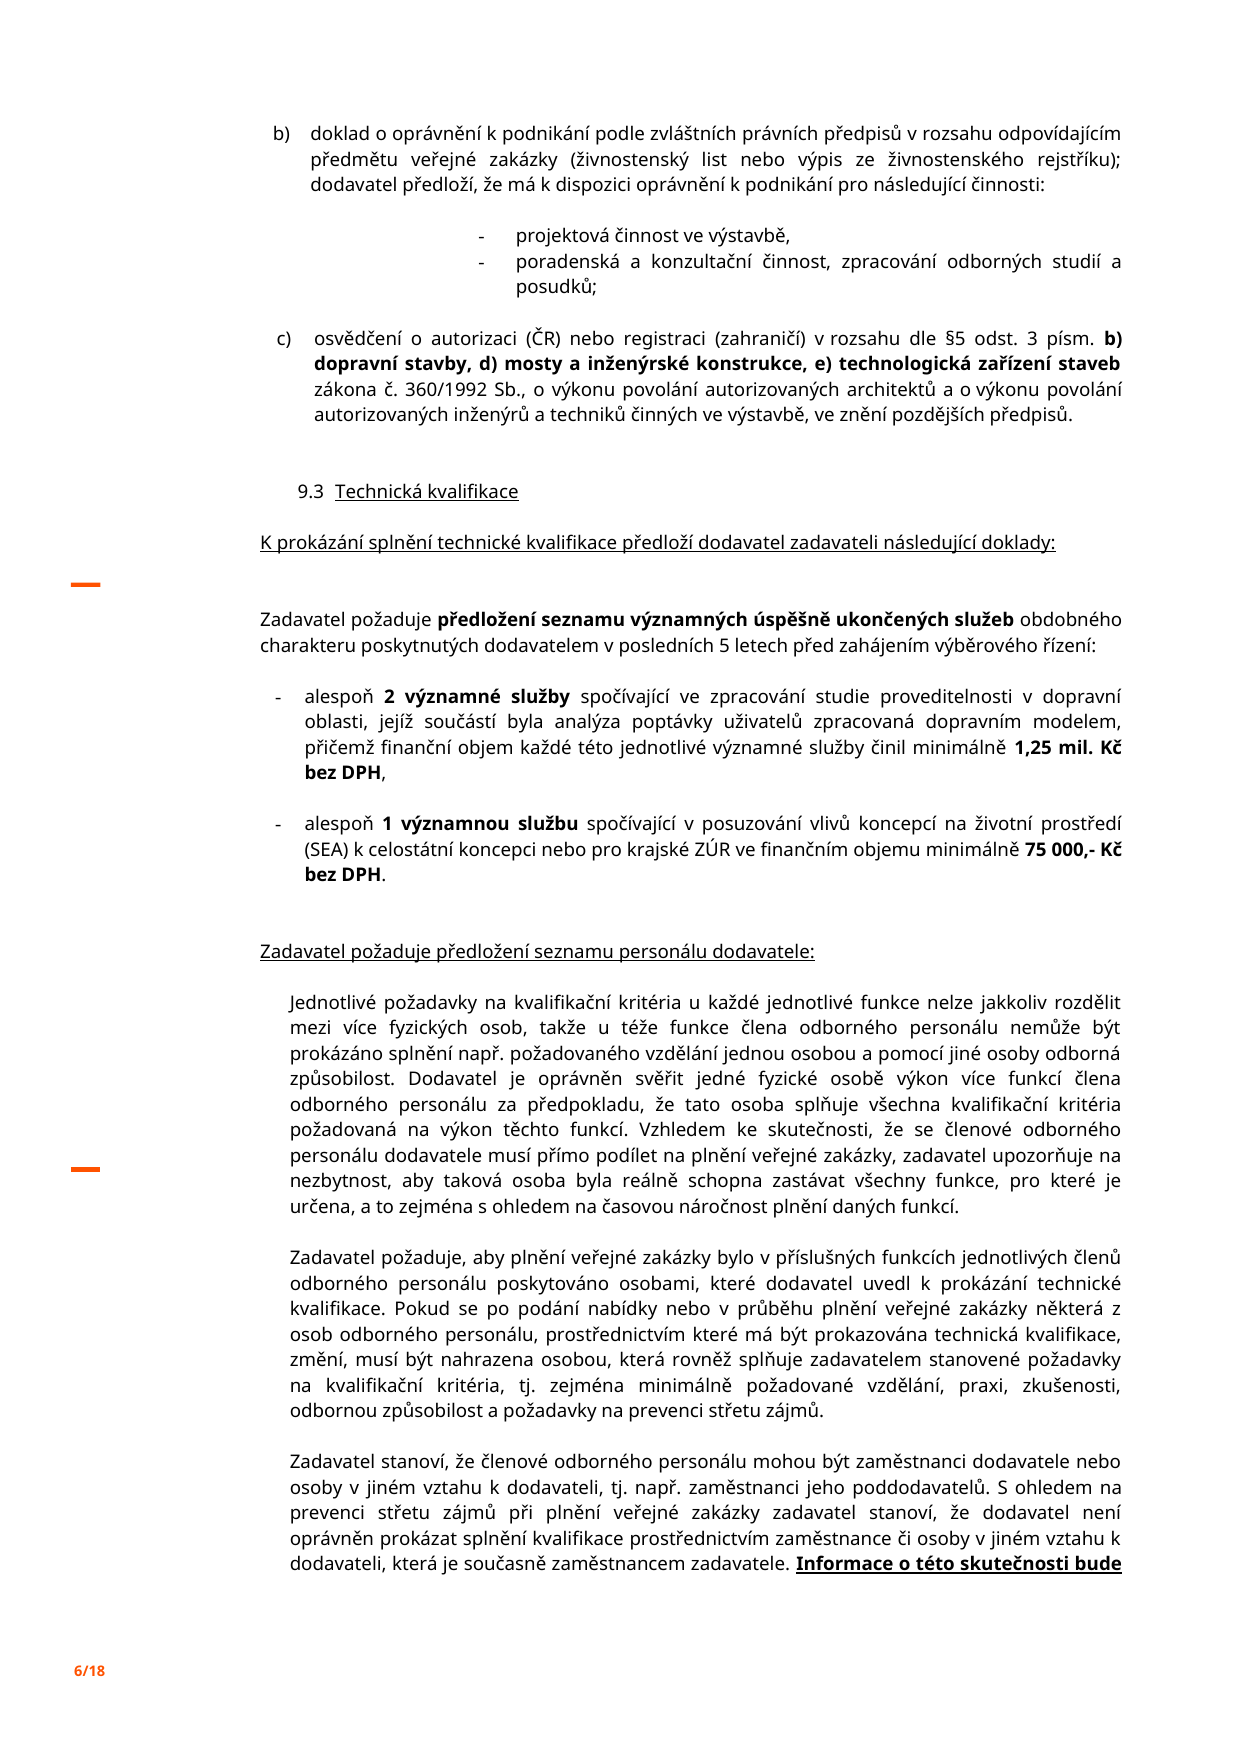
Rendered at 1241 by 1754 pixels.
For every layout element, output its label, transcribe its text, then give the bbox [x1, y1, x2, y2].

list Technická kvalifikace [297, 478, 1122, 503]
list osvědčení o autorizaci (ČR) nebo registraci (zahraničí) v rozsahu dle §5 odst. 3 písm. b) dopravní stavby, d) mosty a inženýrské konstrukce, e) technologická zařízení staveb zákona č. 360/1992 Sb., o výkonu povolání autorizovaných architektů a o výkonu povolání autorizovaných inženýrů a techniků činných ve výstavbě, ve znění pozdějších předpisů. [276, 325, 1122, 427]
list alespoň 2 významné služby spočívající ve zpracování studie proveditelnosti v dopravní oblasti, jejíž součástí byla analýza poptávky uživatelů zpracovaná dopravním modelem, přičemž finanční objem každé této jednotlivé významné služby činil minimálně 1,25 mil. Kč bez DPH, [275, 683, 1122, 785]
list alespoň 1 významnou službu spočívající v posuzování vlivů koncepcí na životní prostředí (SEA) k celostátní koncepci nebo pro krajské ZÚR ve finančním objemu minimálně 75 000,- Kč bez DPH. [275, 811, 1122, 887]
list poradenská a konzultační činnost, zpracování odborných studií a posudků; [478, 248, 1122, 299]
list Jednotlivé požadavky na kvalifikační kritéria u každé jednotlivé funkce nelze jakkoliv rozdělit mezi více fyzických osob, takže u téže funkce člena odborného personálu nemůže být prokázáno splnění např. požadovaného vzdělání jednou osobou a pomocí jiné osoby odborná způsobilost. Dodavatel je oprávněn svěřit jedné fyzické osobě výkon více funkcí člena odborného personálu za předpokladu, že tato osoba splňuje všechna kvalifikační kritéria požadovaná na výkon těchto funkcí. Vzhledem ke skutečnosti, že se členové odborného personálu dodavatele musí přímo podílet na plnění veřejné zakázky, zadavatel upozorňuje na nezbytnost, aby taková osoba byla reálně schopna zastávat všechny funkce, pro které je určena, a to zejména s ohledem na časovou náročnost plnění daných funkcí. [289, 989, 1122, 1219]
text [289, 1448, 1122, 1576]
text Zadavatel požaduje předložení seznamu významných úspěšně ukončených služeb obdobného charakteru poskytnutých dodavatelem v posledních 5 letech před zahájením výběrového řízení: [260, 606, 1122, 657]
text K prokázání splnění technické kvalifikace předloží dodavatel zadavateli následující doklady: [260, 529, 1122, 554]
list projektová činnost ve výstavbě, [478, 223, 1122, 248]
text Zadavatel požaduje předložení seznamu personálu dodavatele: [260, 938, 1122, 964]
list doklad o oprávnění k podnikání podle zvláštních právních předpisů v rozsahu odpovídajícím předmětu veřejné zakázky (živnostenský list nebo výpis ze živnostenského rejstříku); dodavatel předloží, že má k dispozici oprávnění k podnikání pro následující činnosti: [273, 121, 1122, 197]
text Zadavatel požaduje, aby plnění veřejné zakázky bylo v příslušných funkcích jednotlivých členů odborného personálu poskytováno osobami, které dodavatel uvedl k prokázání technické kvalifikace. Pokud se po podání nabídky nebo v průběhu plnění veřejné zakázky některá z osob odborného personálu, prostřednictvím které má být prokazována technická kvalifikace, změní, musí být nahrazena osobou, která rovněž splňuje zadavatelem stanovené požadavky na kvalifikační kritéria, tj. zejména minimálně požadované vzdělání, praxi, zkušenosti, odbornou způsobilost a požadavky na prevenci střetu zájmů. [289, 1244, 1122, 1423]
